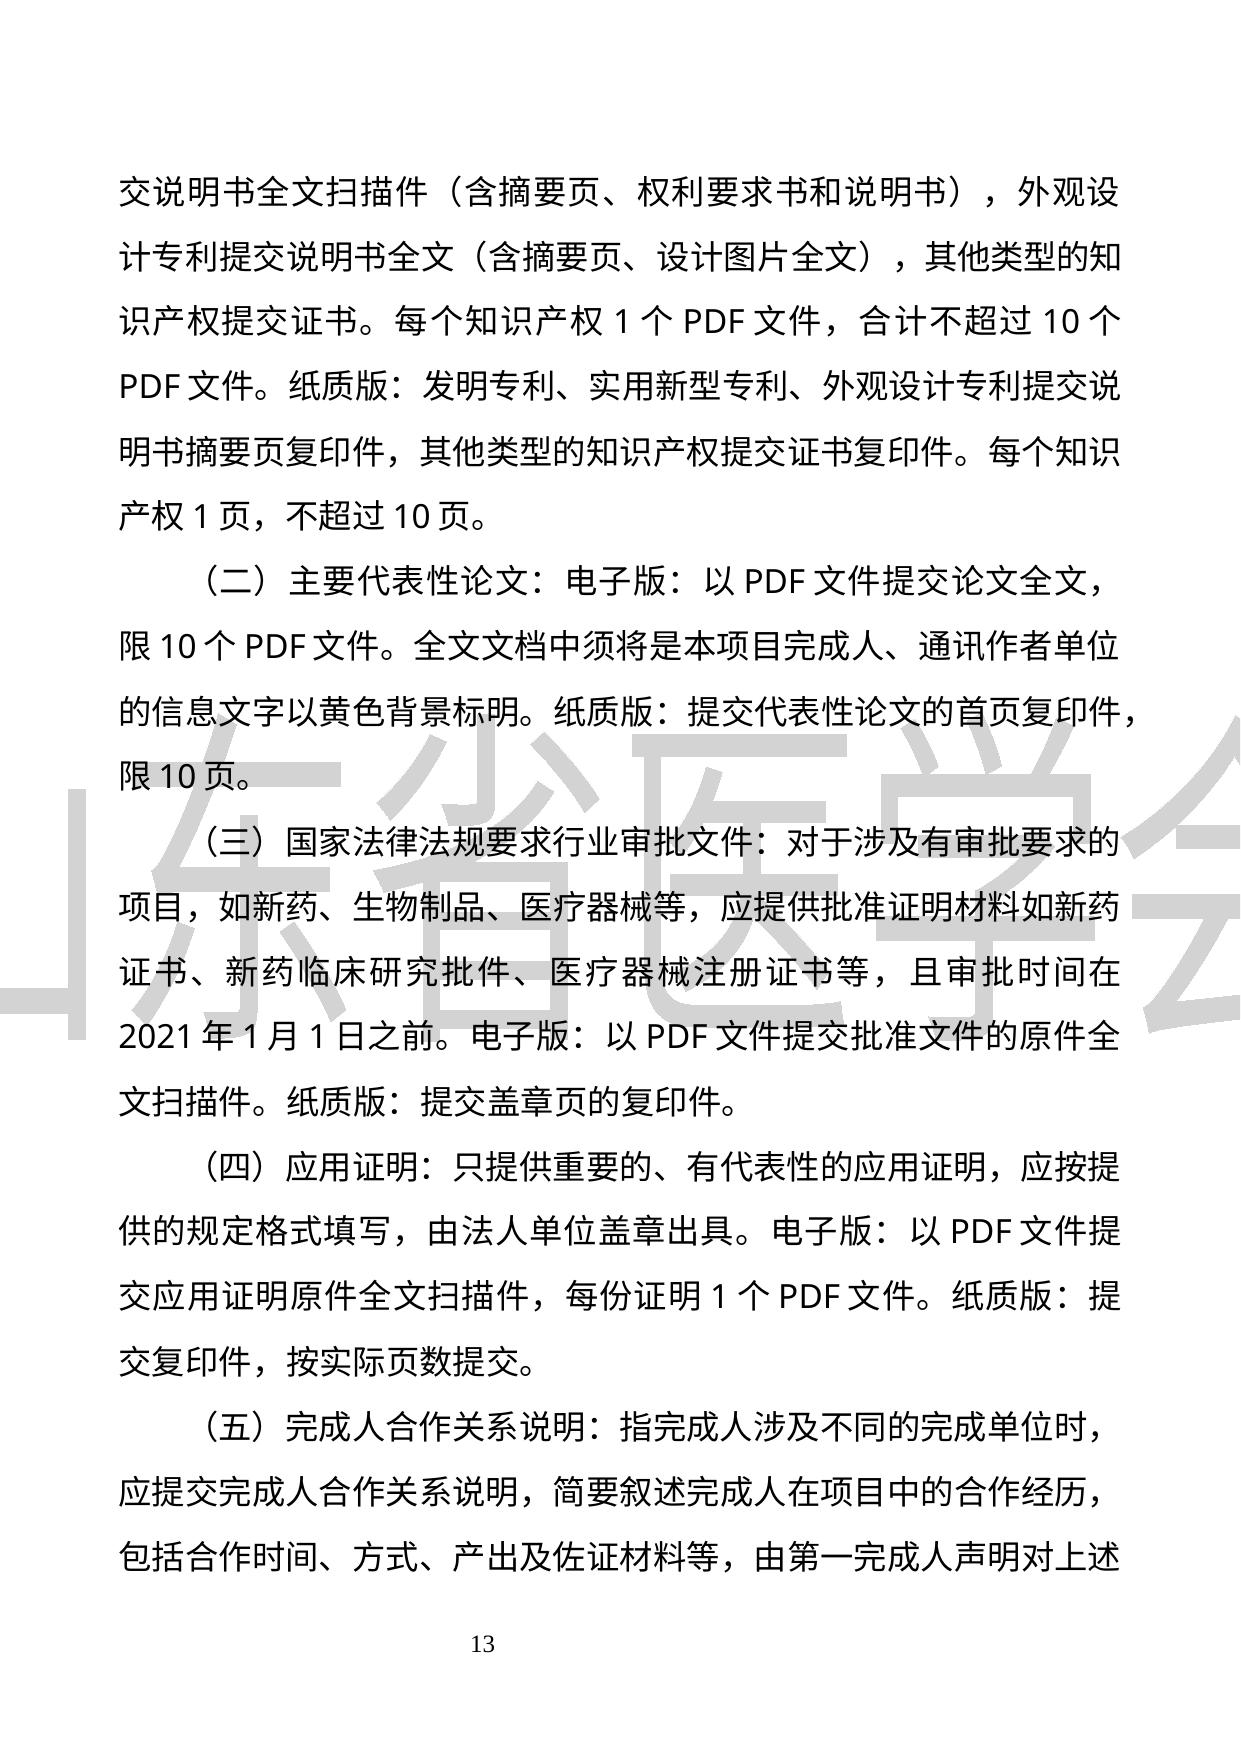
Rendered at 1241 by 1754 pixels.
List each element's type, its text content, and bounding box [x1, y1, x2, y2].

text （四）应用证明：只提供重要的、有代表性的应用证明，应按提供的规定格式填写，由法人单位盖章出具。电子版：以PDF文件提交应用证明原件全文扫描件，每份证明1个PDF文件。纸质版：提交复印件，按实际页数提交。 [118, 1132, 1122, 1392]
text （三）国家法律法规要求行业审批文件：对于涉及有审批要求的项目，如新药、生物制品、医疗器械等，应提供批准证明材料如新药证书、新药临床研究批件、医疗器械注册证书等，且审批时间在2021年1月1日之前。电子版：以PDF文件提交批准文件的原件全文扫描件。纸质版：提交盖章页的复印件。 [118, 807, 1122, 1132]
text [118, 157, 1122, 547]
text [118, 1392, 1122, 1587]
text （二）主要代表性论文：电子版：以PDF文件提交论文全文，限10个PDF文件。全文文档中须将是本项目完成人、通讯作者单位的信息文字以黄色背景标明。纸质版：提交代表性论文的首页复印件，限10页。 [118, 547, 1122, 807]
